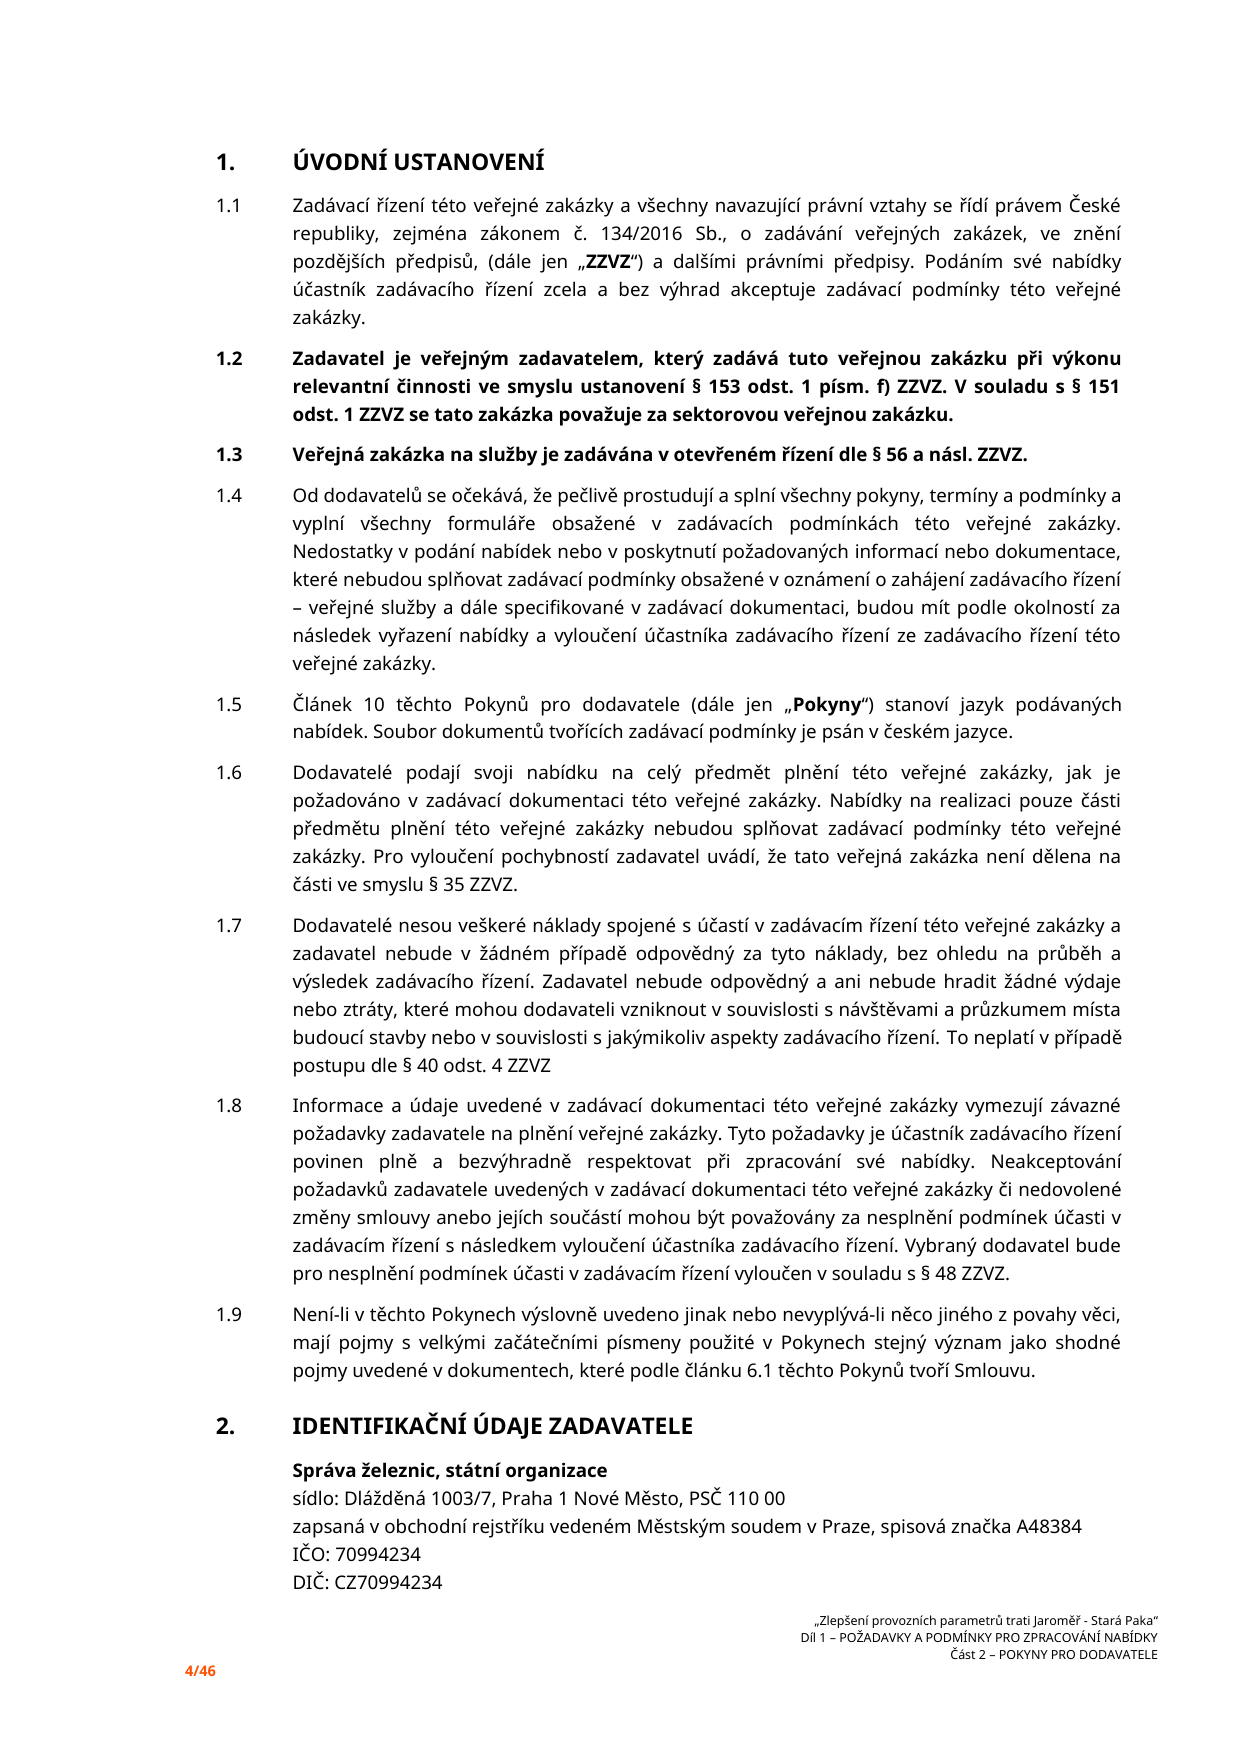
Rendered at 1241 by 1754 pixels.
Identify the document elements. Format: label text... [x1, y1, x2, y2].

text Veřejná zakázka na služby je zadávána v otevřeném řízení dle § 56 a násl. ZZVZ. [216, 442, 1122, 467]
text Správa železnic, státní organizace [292, 1457, 1122, 1483]
text Dodavatelé nesou veškeré náklady spojené s účastí v zadávacím řízení této veřejné zakázky a zadavatel nebude v žádném případě odpovědný za tyto náklady, bez ohledu na průběh a výsledek zadávacího řízení. Zadavatel nebude odpovědný a ani nebude hradit žádné výdaje nebo ztráty, které mohou dodavateli vzniknout v souvislosti s návštěvami a průzkumem místa budoucí stavby nebo v souvislosti s jakýmikoliv aspekty zadávacího řízení. To neplatí v případě postupu dle § 40 odst. 4 ZZVZ [216, 912, 1122, 1078]
text Informace a údaje uvedené v zadávací dokumentaci této veřejné zakázky vymezují závazné požadavky zadavatele na plnění veřejné zakázky. Tyto požadavky je účastník zadávacího řízení povinen plně a bezvýhradně respektovat při zpracování své nabídky. Neakceptování požadavků zadavatele uvedených v zadávací dokumentaci této veřejné zakázky či nedovolené změny smlouvy anebo jejích součástí mohou být považovány za nesplnění podmínek účasti v zadávacím řízení s následkem vyloučení účastníka zadávacího řízení. Vybraný dodavatel bude pro nesplnění podmínek účasti v zadávacím řízení vyloučen v souladu s § 48 ZZVZ. [216, 1093, 1122, 1286]
text IDENTIFIKAČNÍ ÚDAJE ZADAVATELE [216, 1410, 1122, 1442]
text sídlo: Dlážděná 1003/7, Praha 1 Nové Město, PSČ 110 00 [292, 1485, 1122, 1511]
text Článek 10 těchto Pokynů pro dodavatele (dále jen „Pokyny“) stanoví jazyk podávaných nabídek. Soubor dokumentů tvořících zadávací podmínky je psán v českém jazyce. [216, 691, 1122, 744]
text ÚVODNÍ USTANOVENÍ [216, 146, 1122, 177]
text IČO: 70994234 [292, 1541, 1122, 1567]
text zapsaná v obchodní rejstříku vedeném Městským soudem v Praze, spisová značka A48384 [292, 1513, 1122, 1539]
text Dodavatelé podají svoji nabídku na celý předmět plnění této veřejné zakázky, jak je požadováno v zadávací dokumentaci této veřejné zakázky. Nabídky na realizaci pouze části předmětu plnění této veřejné zakázky nebudou splňovat zadávací podmínky této veřejné zakázky. Pro vyloučení pochybností zadavatel uvádí, že tato veřejná zakázka není dělena na části ve smyslu § 35 ZZVZ. [216, 759, 1122, 897]
text Od dodavatelů se očekává, že pečlivě prostudují a splní všechny pokyny, termíny a podmínky a vyplní všechny formuláře obsažené v zadávacích podmínkách této veřejné zakázky. Nedostatky v podání nabídek nebo v poskytnutí požadovaných informací nebo dokumentace, které nebudou splňovat zadávací podmínky obsažené v oznámení o zahájení zadávacího řízení – veřejné služby a dále specifikované v zadávací dokumentaci, budou mít podle okolností za následek vyřazení nabídky a vyloučení účastníka zadávacího řízení ze zadávacího řízení této veřejné zakázky. [216, 482, 1122, 676]
text Zadavatel je veřejným zadavatelem, který zadává tuto veřejnou zakázku při výkonu relevantní činnosti ve smyslu ustanovení § 153 odst. 1 písm. f) ZZVZ. V souladu s § 151 odst. 1 ZZVZ se tato zakázka považuje za sektorovou veřejnou zakázku. [216, 345, 1122, 427]
text DIČ: CZ70994234 [292, 1569, 1122, 1595]
text Není-li v těchto Pokynech výslovně uvedeno jinak nebo nevyplývá-li něco jiného z povahy věci, mají pojmy s velkými začátečními písmeny použité v Pokynech stejný význam jako shodné pojmy uvedené v dokumentech, které podle článku 6.1 těchto Pokynů tvoří Smlouvu. [216, 1301, 1122, 1383]
text Zadávací řízení této veřejné zakázky a všechny navazující právní vztahy se řídí právem České republiky, zejména zákonem č. 134/2016 Sb., o zadávání veřejných zakázek, ve znění pozdějších předpisů, (dále jen „ZZVZ“) a dalšími právními předpisy. Podáním své nabídky účastník zadávacího řízení zcela a bez výhrad akceptuje zadávací podmínky této veřejné zakázky. [216, 192, 1122, 330]
